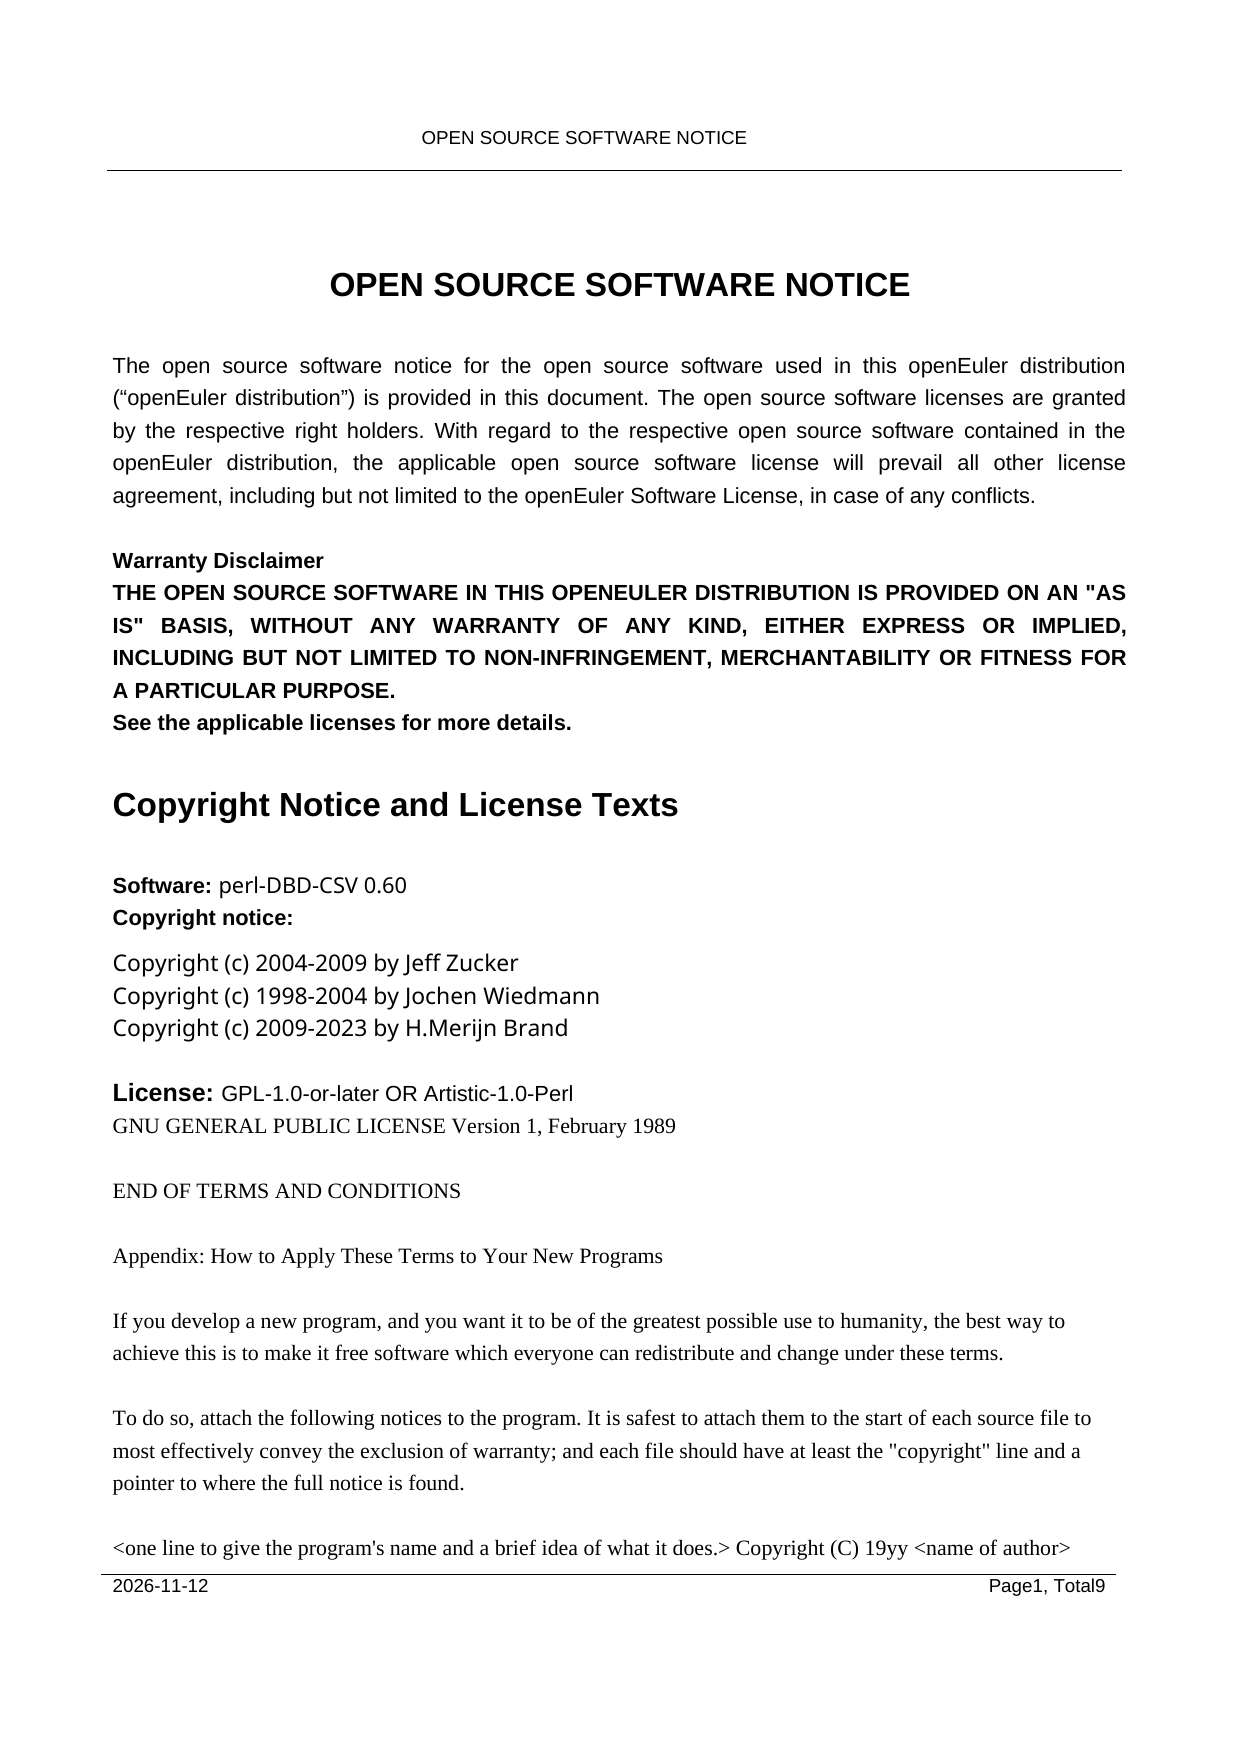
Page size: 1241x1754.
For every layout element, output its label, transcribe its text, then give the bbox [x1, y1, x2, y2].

text The open source software notice for the open source software used in this openEuler distribution (“openEuler distribution”) is provided in this document. The open source software licenses are granted by the respective right holders. With regard to the respective open source software contained in the openEuler distribution, the applicable open source software license will prevail all other license agreement, including but not limited to the openEuler Software License, in case of any conflicts. [112, 349, 1128, 511]
text Copyright notice: [112, 901, 1128, 934]
text Warranty Disclaimer [112, 544, 1128, 576]
text License: GPL-1.0-or-later OR Artistic-1.0-Perl [112, 1077, 1128, 1109]
text Copyright (c) 2004-2009 by Jeff Zucker Copyright (c) 1998-2004 by Jochen Wiedmann Copyright (c) 2009-2023 by H.Merijn Brand [112, 947, 1128, 1077]
text OPEN SOURCE SOFTWARE NOTICE [112, 251, 1128, 316]
text Copyright Notice and License Texts [112, 771, 1128, 836]
text THE OPEN SOURCE SOFTWARE IN THIS OPENEULER DISTRIBUTION IS PROVIDED ON AN "AS IS" BASIS, WITHOUT ANY WARRANTY OF ANY KIND, EITHER EXPRESS OR IMPLIED, INCLUDING BUT NOT LIMITED TO NON-INFRINGEMENT, MERCHANTABILITY OR FITNESS FOR A PARTICULAR PURPOSE. See the applicable licenses for more details. [112, 576, 1128, 739]
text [112, 1109, 1128, 1564]
title Software: perl-DBD-CSV 0.60 [112, 869, 1128, 901]
